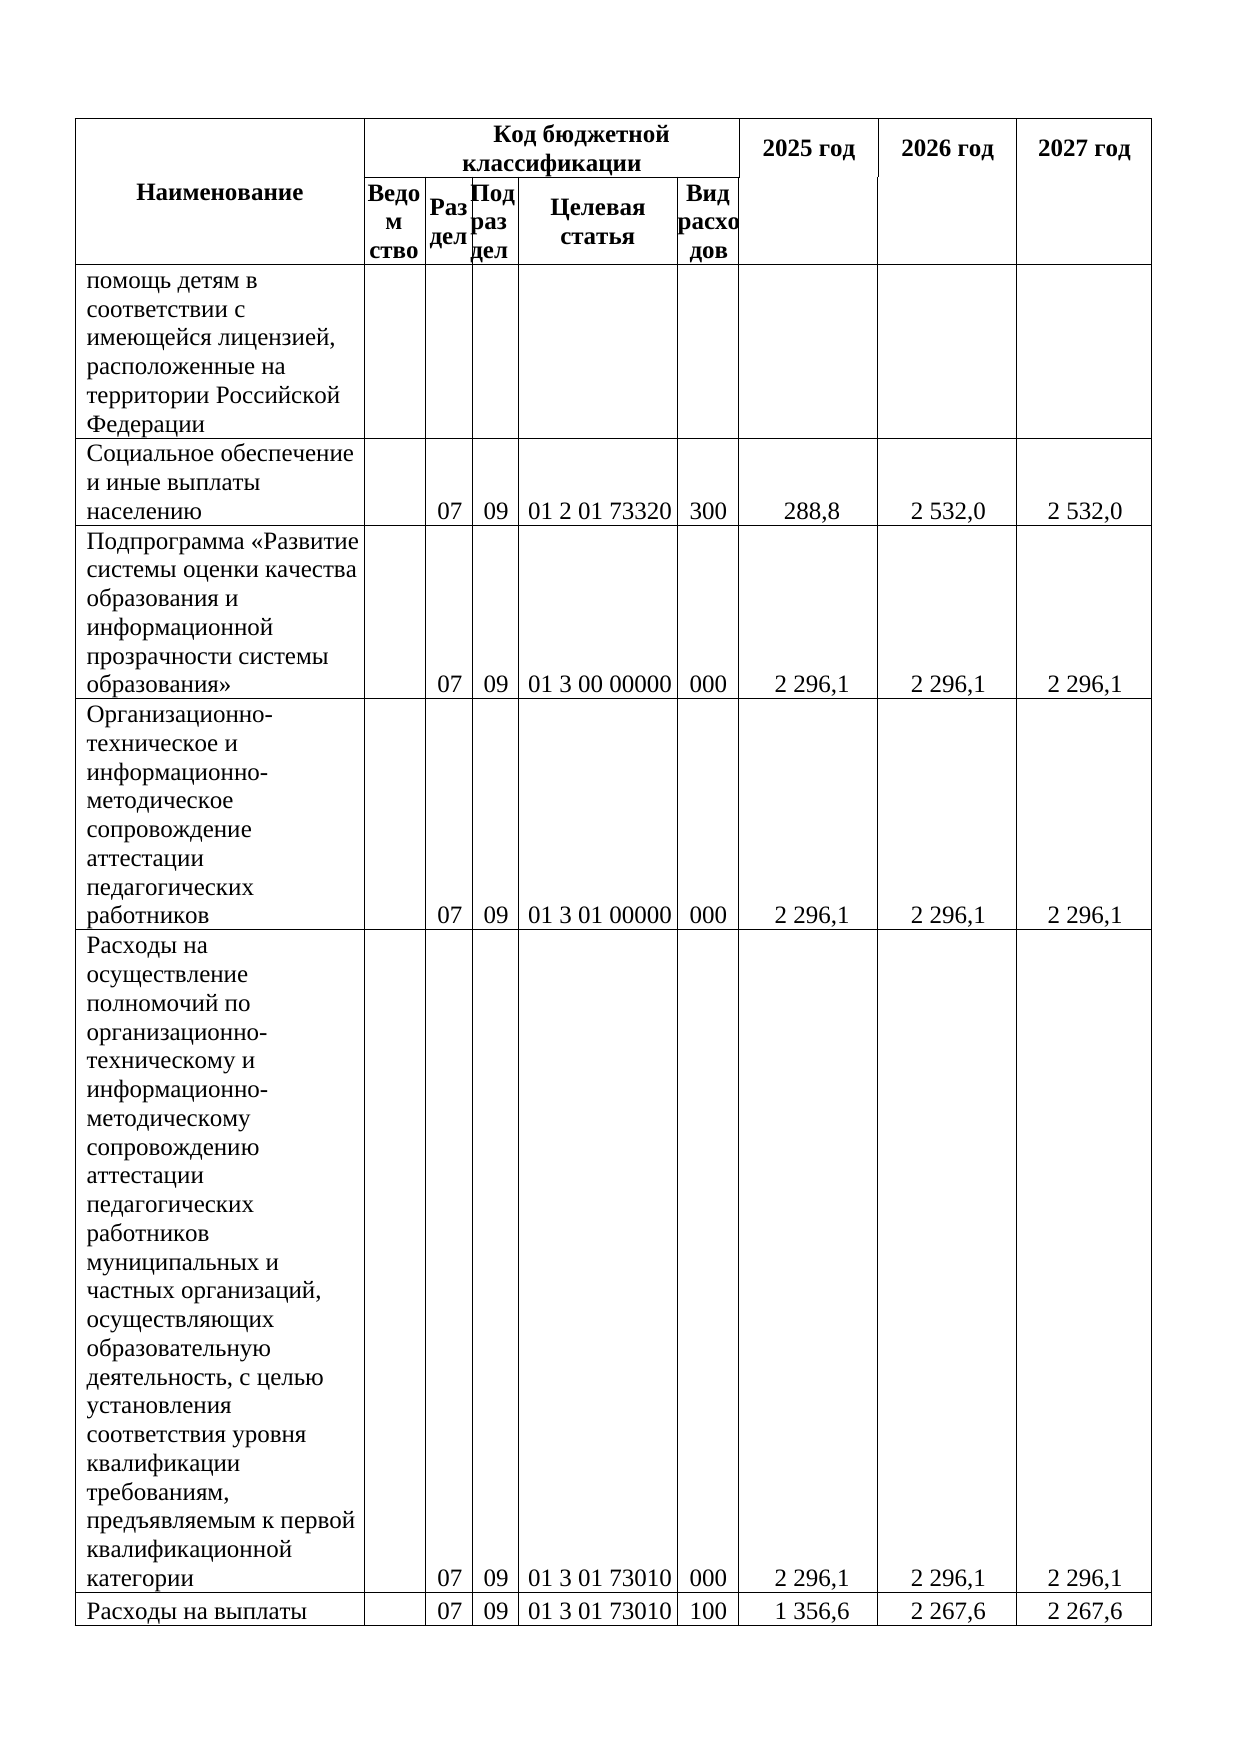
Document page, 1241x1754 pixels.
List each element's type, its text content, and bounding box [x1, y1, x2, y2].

table_header Наименование [76, 119, 364, 264]
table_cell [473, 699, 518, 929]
table_cell Вид расходов [678, 178, 738, 264]
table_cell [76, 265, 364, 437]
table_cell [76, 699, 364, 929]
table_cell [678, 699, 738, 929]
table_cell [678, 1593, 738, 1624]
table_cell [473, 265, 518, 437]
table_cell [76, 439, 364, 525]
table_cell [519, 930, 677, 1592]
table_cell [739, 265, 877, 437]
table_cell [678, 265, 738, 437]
table_cell [878, 177, 1016, 264]
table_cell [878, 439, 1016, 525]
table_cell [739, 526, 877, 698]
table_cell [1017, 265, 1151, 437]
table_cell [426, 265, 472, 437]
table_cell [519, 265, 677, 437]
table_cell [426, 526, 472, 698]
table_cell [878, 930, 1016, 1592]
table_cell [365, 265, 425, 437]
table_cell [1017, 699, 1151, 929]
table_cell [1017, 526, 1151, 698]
table_cell [739, 177, 877, 264]
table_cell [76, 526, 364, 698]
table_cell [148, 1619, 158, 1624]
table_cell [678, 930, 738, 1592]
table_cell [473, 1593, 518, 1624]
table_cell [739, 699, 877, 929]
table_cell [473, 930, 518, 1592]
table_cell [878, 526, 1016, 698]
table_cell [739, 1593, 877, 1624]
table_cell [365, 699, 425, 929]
table_cell Целевая статья [519, 178, 677, 264]
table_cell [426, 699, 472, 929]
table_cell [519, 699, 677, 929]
table_cell Под раз дел [473, 178, 518, 264]
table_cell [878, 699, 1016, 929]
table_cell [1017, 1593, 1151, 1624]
table_header Код бюджетной классификации [365, 119, 739, 177]
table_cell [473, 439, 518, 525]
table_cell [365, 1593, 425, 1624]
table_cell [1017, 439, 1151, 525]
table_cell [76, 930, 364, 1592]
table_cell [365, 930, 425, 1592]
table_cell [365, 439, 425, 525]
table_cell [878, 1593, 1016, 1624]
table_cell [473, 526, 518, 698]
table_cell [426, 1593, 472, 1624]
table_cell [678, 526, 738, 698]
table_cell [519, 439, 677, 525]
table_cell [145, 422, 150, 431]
table_cell Ведом ство [365, 178, 425, 264]
table_cell Раз дел [426, 178, 472, 264]
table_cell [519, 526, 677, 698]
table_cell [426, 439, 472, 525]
table_header 2026 год [879, 119, 1016, 177]
table_header 2025 год [740, 119, 878, 177]
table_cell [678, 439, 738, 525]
table_header 2027 год [1017, 119, 1151, 177]
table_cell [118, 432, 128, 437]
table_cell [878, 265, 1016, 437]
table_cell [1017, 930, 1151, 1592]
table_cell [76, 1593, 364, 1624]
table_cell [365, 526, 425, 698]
table_cell [1017, 177, 1151, 264]
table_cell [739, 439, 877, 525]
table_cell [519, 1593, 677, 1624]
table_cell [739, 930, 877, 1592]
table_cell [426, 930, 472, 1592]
